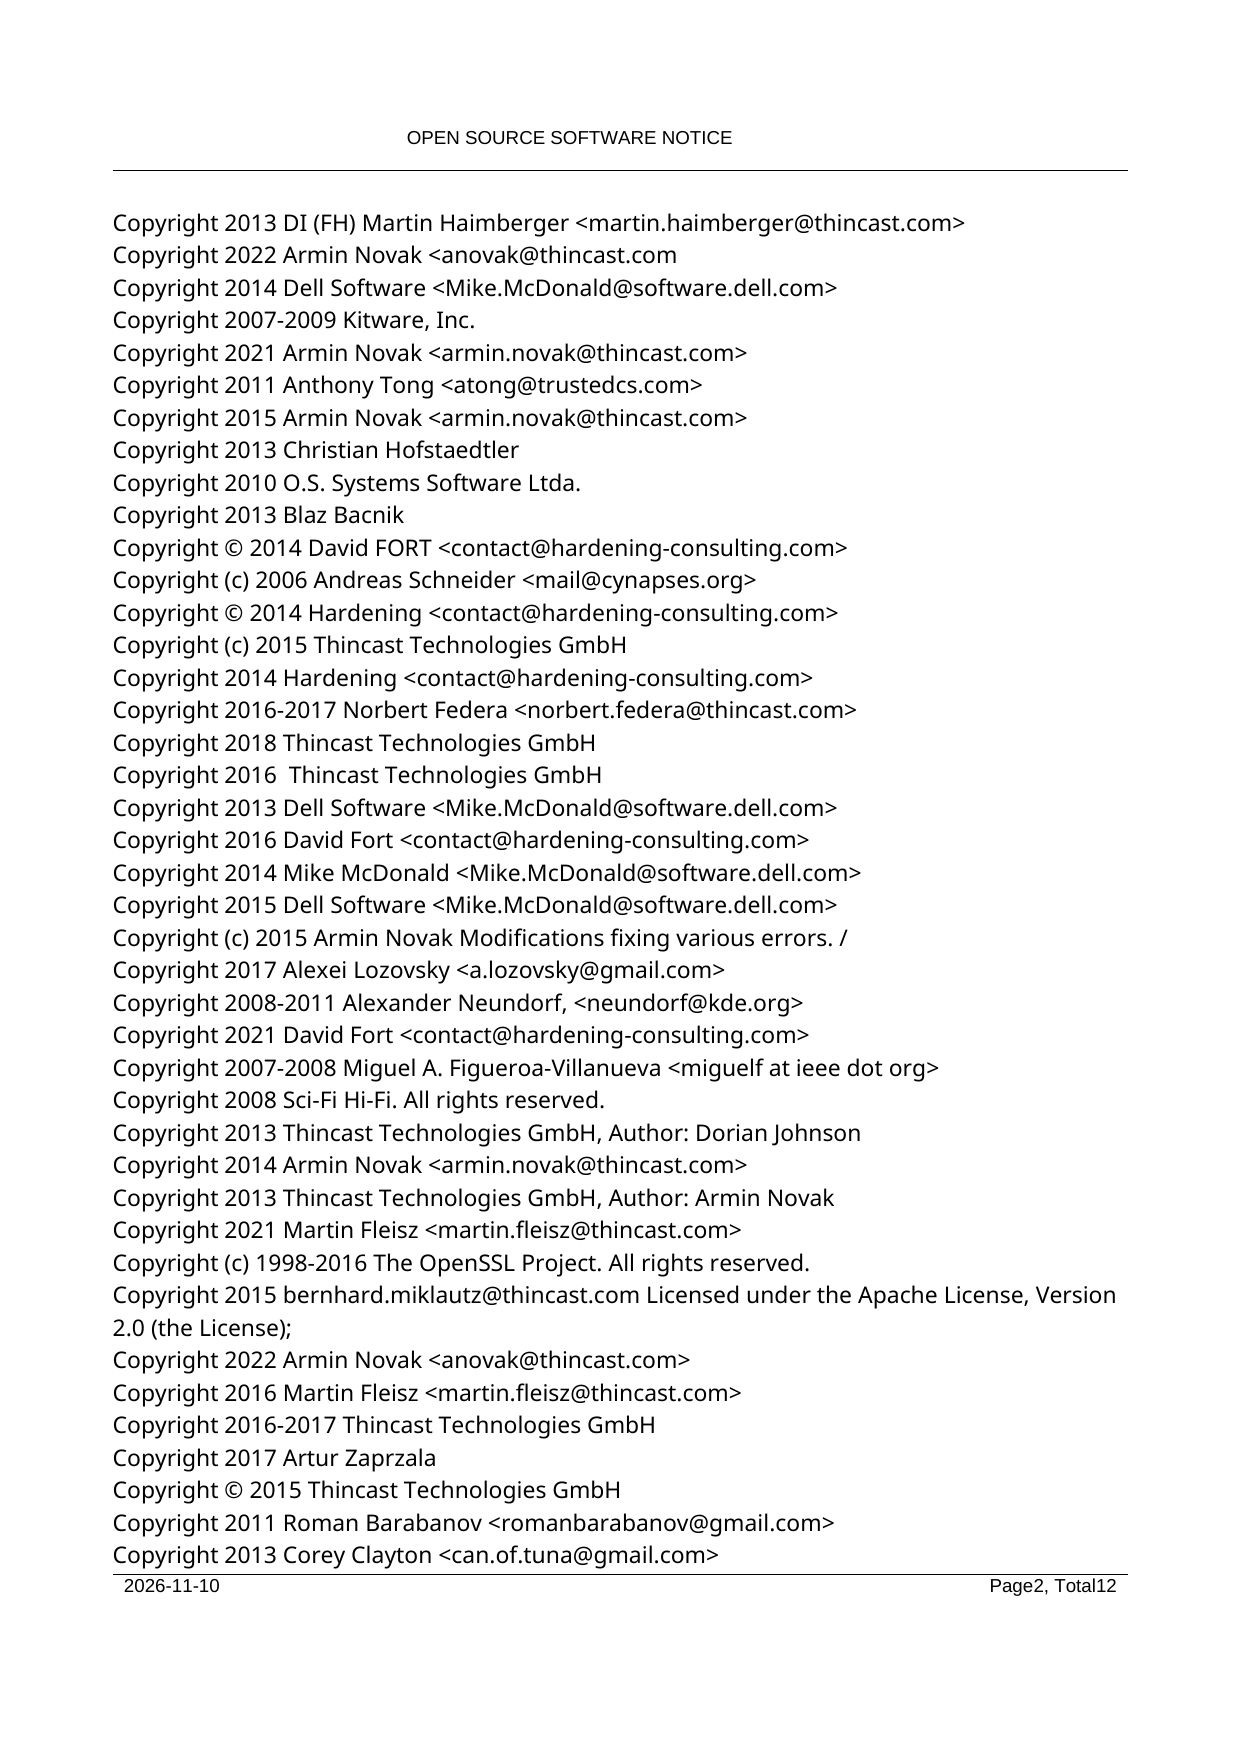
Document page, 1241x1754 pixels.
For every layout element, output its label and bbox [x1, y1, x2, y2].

text [112, 206, 1128, 1571]
